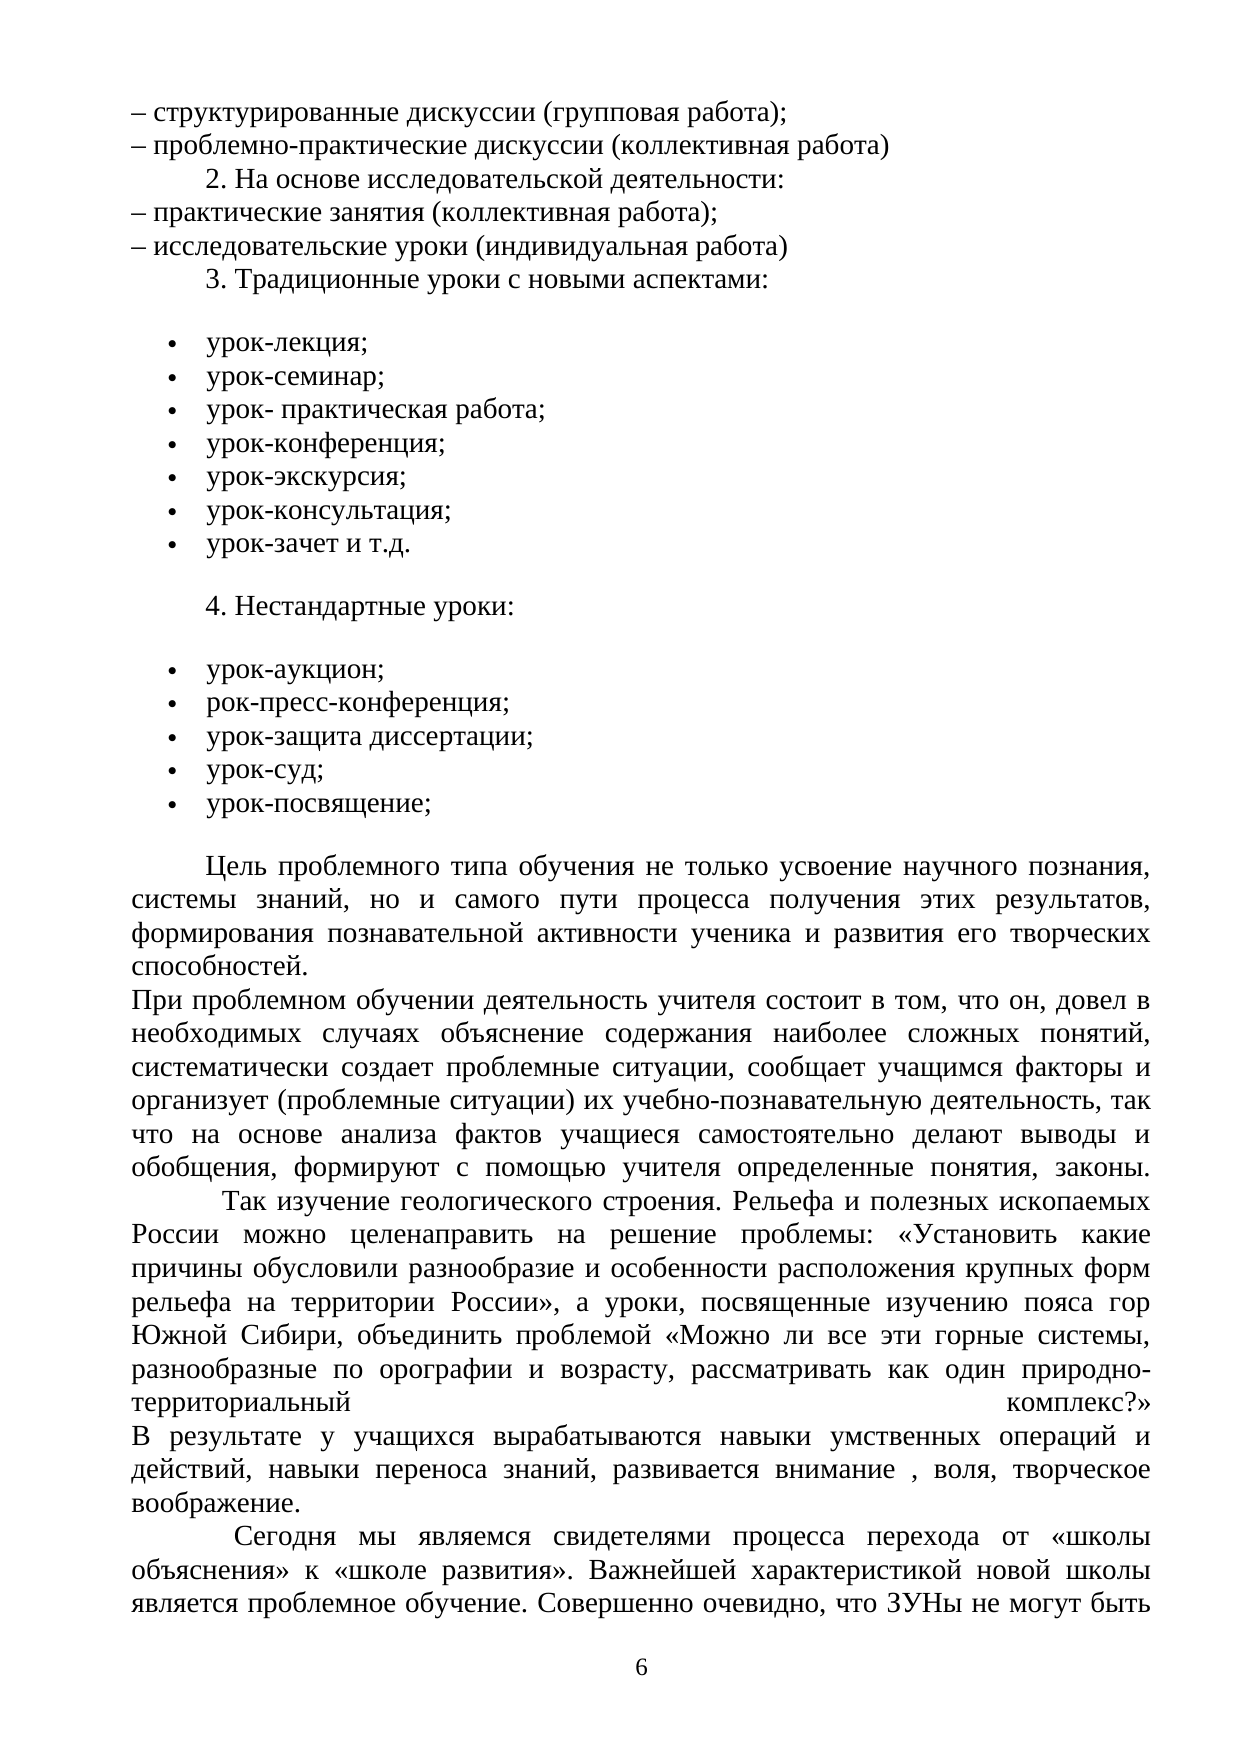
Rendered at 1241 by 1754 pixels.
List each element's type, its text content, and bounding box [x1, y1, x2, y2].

list урок-зачет и т.д. [169, 525, 1152, 559]
list урок-защита диссертации; [169, 718, 1152, 751]
list урок-консультация; [169, 492, 1152, 525]
text 3. Традиционные уроки с новыми аспектами: [131, 261, 1152, 295]
text 2. На основе исследовательской деятельности: – практические занятия (коллективная работа); – исследовательские уроки (индивидуальная работа) [131, 161, 1152, 261]
list урок- практическая работа; [169, 391, 1152, 425]
text 4. Нестандартные уроки: [131, 588, 1152, 622]
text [131, 94, 1152, 161]
list урок-экскурсия; [169, 458, 1152, 492]
list урок-лекция; [169, 324, 1152, 358]
list урок-семинар; [169, 358, 1152, 391]
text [131, 848, 1152, 1619]
list урок-аукцион; [169, 651, 1152, 684]
list урок-конференция; [169, 425, 1152, 458]
list урок-посвящение; [169, 785, 1152, 818]
list рок-пресс-конференция; [169, 684, 1152, 718]
list урок-суд; [169, 751, 1152, 785]
